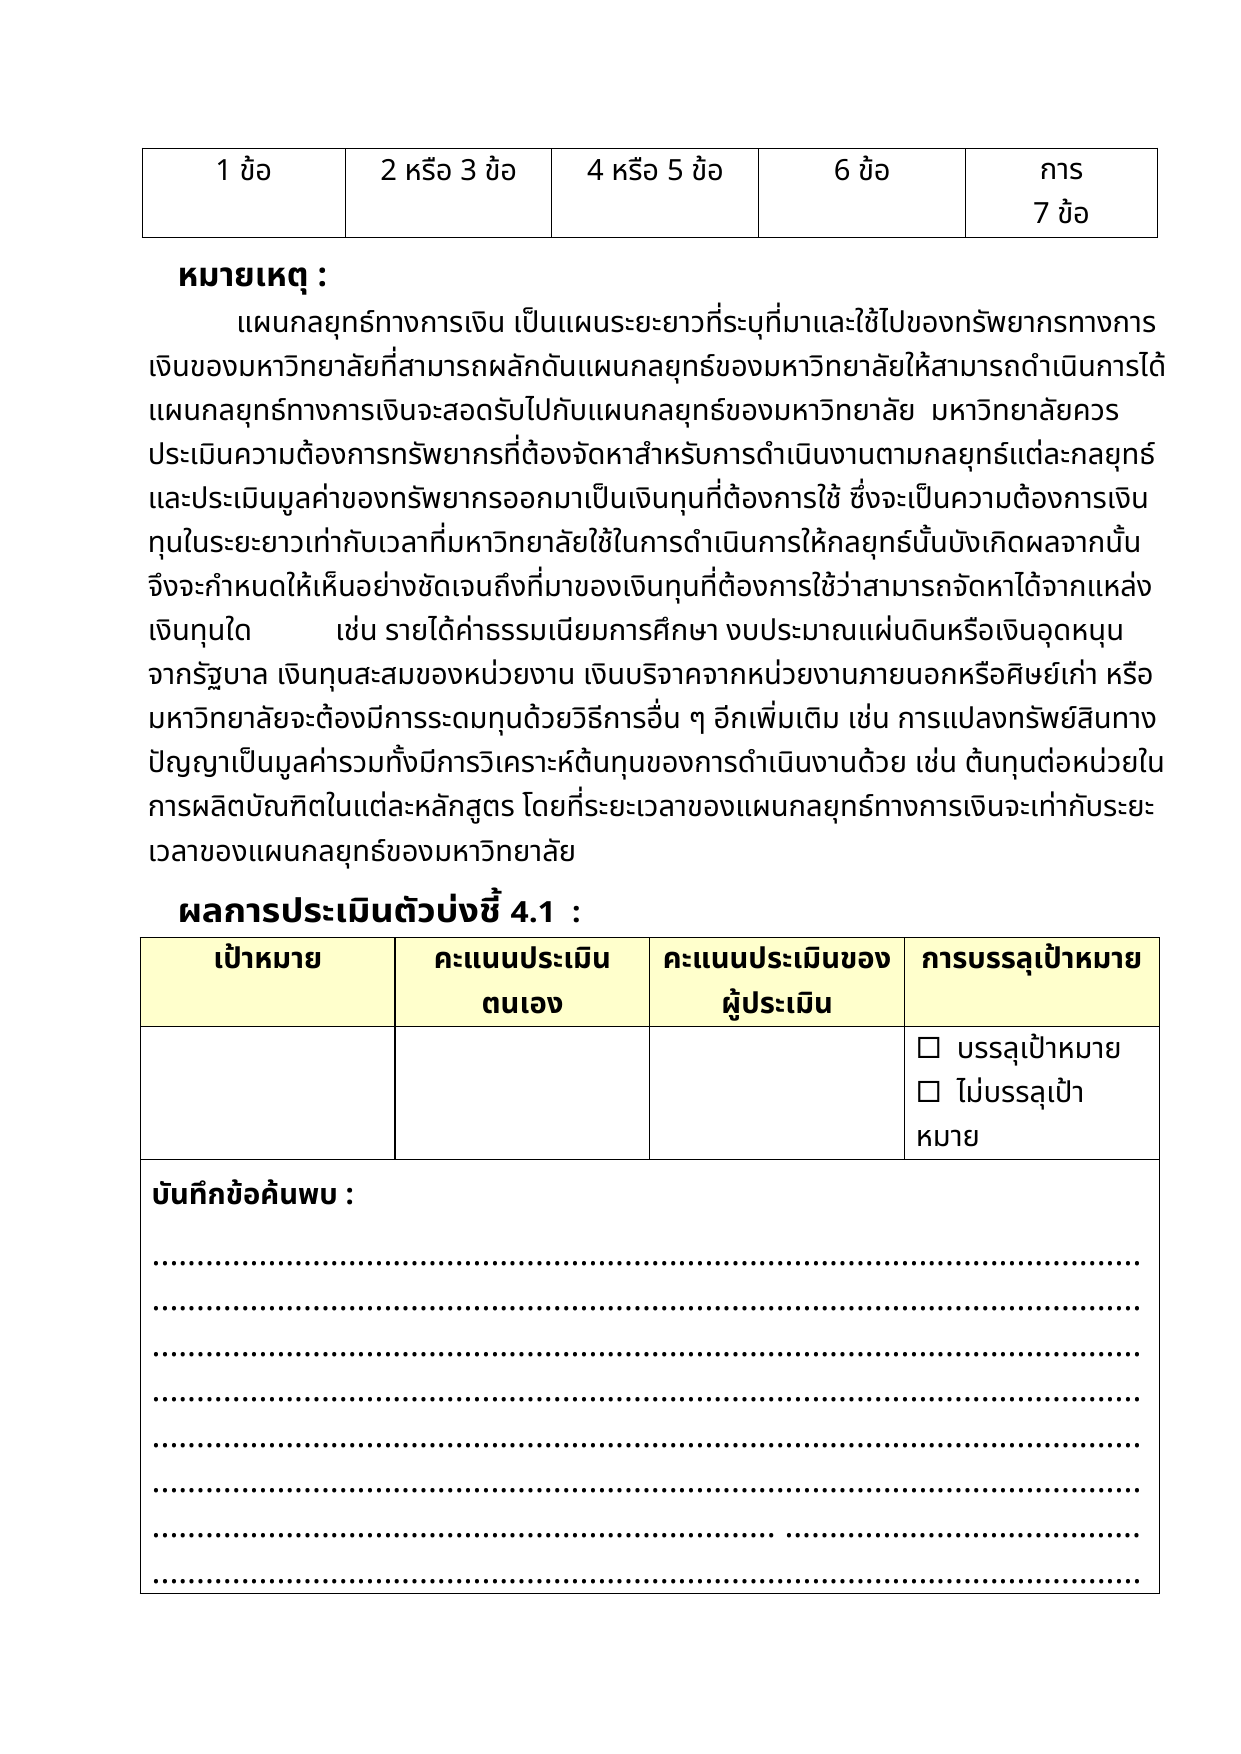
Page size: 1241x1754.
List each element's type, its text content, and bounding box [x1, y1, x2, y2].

table_cell [396, 1027, 649, 1159]
table_cell บรรลุเป้าหมาย ไม่บรรลุเป้าหมาย [905, 1027, 1159, 1159]
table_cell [346, 149, 551, 237]
text แผนกลยุทธ์ทางการเงิน เป็นแผนระยะยาวที่ระบุที่มาและใช้ไปของทรัพยากรทางการเงินของมหาวิทยาลัยที่สามารถผลักดันแผนกลยุทธ์ของมหาวิทยาลัยให้สามารถดำเนินการได้ แผนกลยุทธ์ทางการเงินจะสอดรับไปกับแผนกลยุทธ์ของมหาวิทยาลัย มหาวิทยาลัยควรประเมินความต้องการทรัพยากรที่ต้องจัดหาสำหรับการดำเนินงานตามกลยุทธ์แต่ละกลยุทธ์และประเมินมูลค่าของทรัพยากรออกมาเป็นเงินทุนที่ต้องการใช้ ซึ่งจะเป็นความต้องการเงินทุนในระยะยาวเท่ากับเวลาที่มหาวิทยาลัยใช้ในการดำเนินการให้กลยุทธ์นั้นบังเกิดผลจากนั้นจึงจะกำหนดให้เห็นอย่างชัดเจนถึงที่มาของเงินทุนที่ต้องการใช้ว่าสามารถจัดหาได้จากแหล่งเงินทุนใด เช่น รายได้ค่าธรรมเนียมการศึกษา งบประมาณแผ่นดินหรือเงินอุดหนุนจากรัฐบาล เงินทุนสะสมของหน่วยงาน เงินบริจาคจากหน่วยงานภายนอกหรือศิษย์เก่า หรือมหาวิทยาลัยจะต้องมีการระดมทุนด้วยวิธีการอื่น ๆ อีกเพิ่มเติม เช่น การแปลงทรัพย์สินทางปัญญาเป็นมูลค่ารวมทั้งมีการวิเคราะห์ต้นทุนของการดำเนินงานด้วย เช่น ต้นทุนต่อหน่วยในการผลิตบัณฑิตในแต่ละหลักสูตร โดยที่ระยะเวลาของแผนกลยุทธ์ทางการเงินจะเท่ากับระยะเวลาของแผนกลยุทธ์ของมหาวิทยาลัย [148, 301, 1167, 874]
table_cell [759, 149, 965, 237]
table_header เป้าหมาย [141, 938, 394, 1026]
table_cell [552, 149, 758, 237]
table_cell [141, 1027, 394, 1159]
table_header คะแนนประเมินของผู้ประเมิน [650, 938, 904, 1026]
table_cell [966, 149, 1157, 237]
table_header คะแนนประเมินตนเอง [396, 938, 649, 1026]
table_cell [141, 1160, 1159, 1593]
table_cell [143, 149, 345, 237]
table_cell [650, 1027, 904, 1159]
text ผลการประเมินตัวบ่งชี้ 4.1 : [177, 887, 1132, 937]
text หมายเหตุ : [177, 251, 1122, 301]
table_header การบรรลุเป้าหมาย [905, 938, 1159, 1026]
